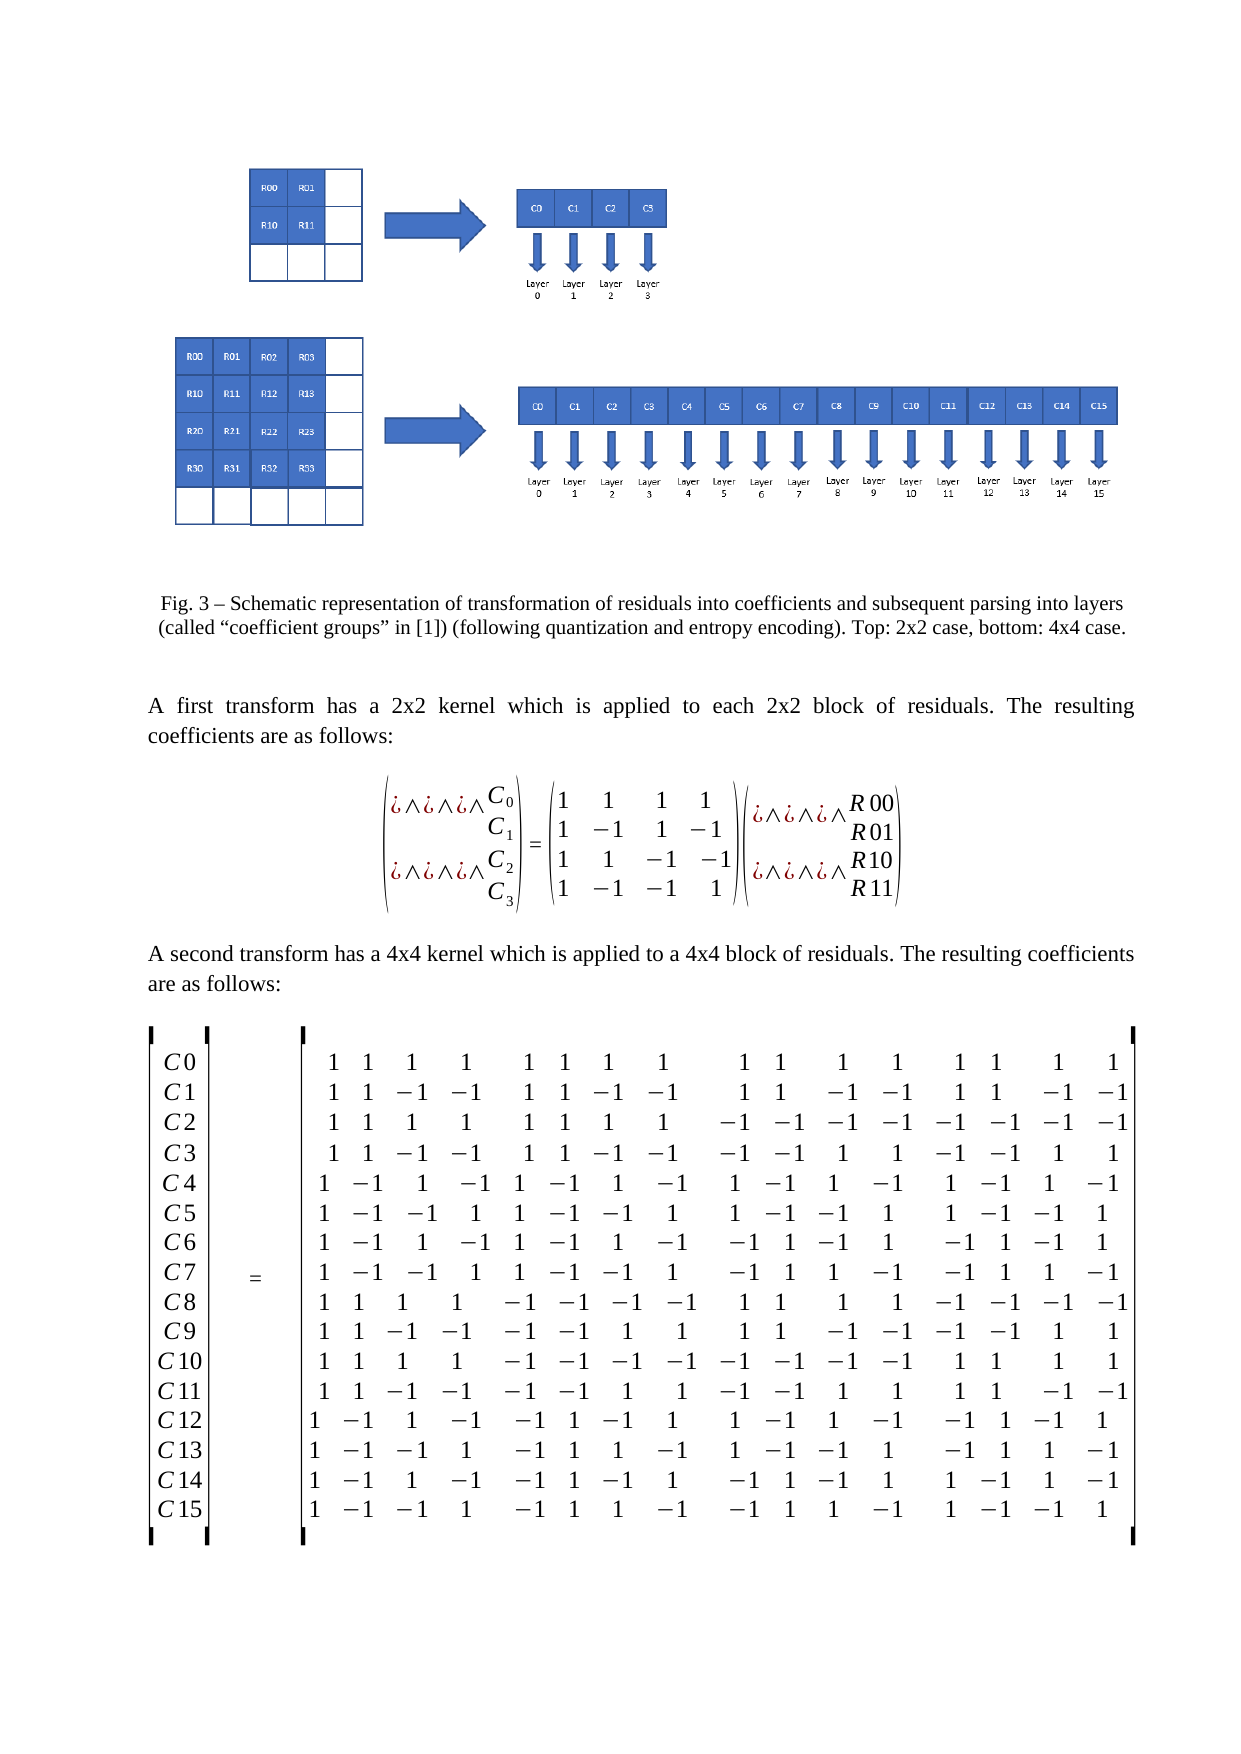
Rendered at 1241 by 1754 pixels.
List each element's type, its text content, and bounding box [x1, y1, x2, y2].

picture [147, 147, 1137, 566]
text A second transform has a 4x4 kernel which is applied to a 4x4 block of residuals. The resulting coefficients are as follows: [148, 940, 1137, 997]
text = [148, 773, 1137, 916]
text A first transform has a 2x2 kernel which is applied to each 2x2 block of residuals. The resulting coefficients are as follows: [148, 692, 1137, 749]
text Fig. 3 – Schematic representation of transformation of residuals into coefficients and subsequent parsing into layers (called “coefficient groups” in [1]) (following quantization and entropy encoding). Top: 2x2 case, bottom: 4x4 case. [148, 591, 1137, 639]
text = [148, 1021, 1137, 1551]
